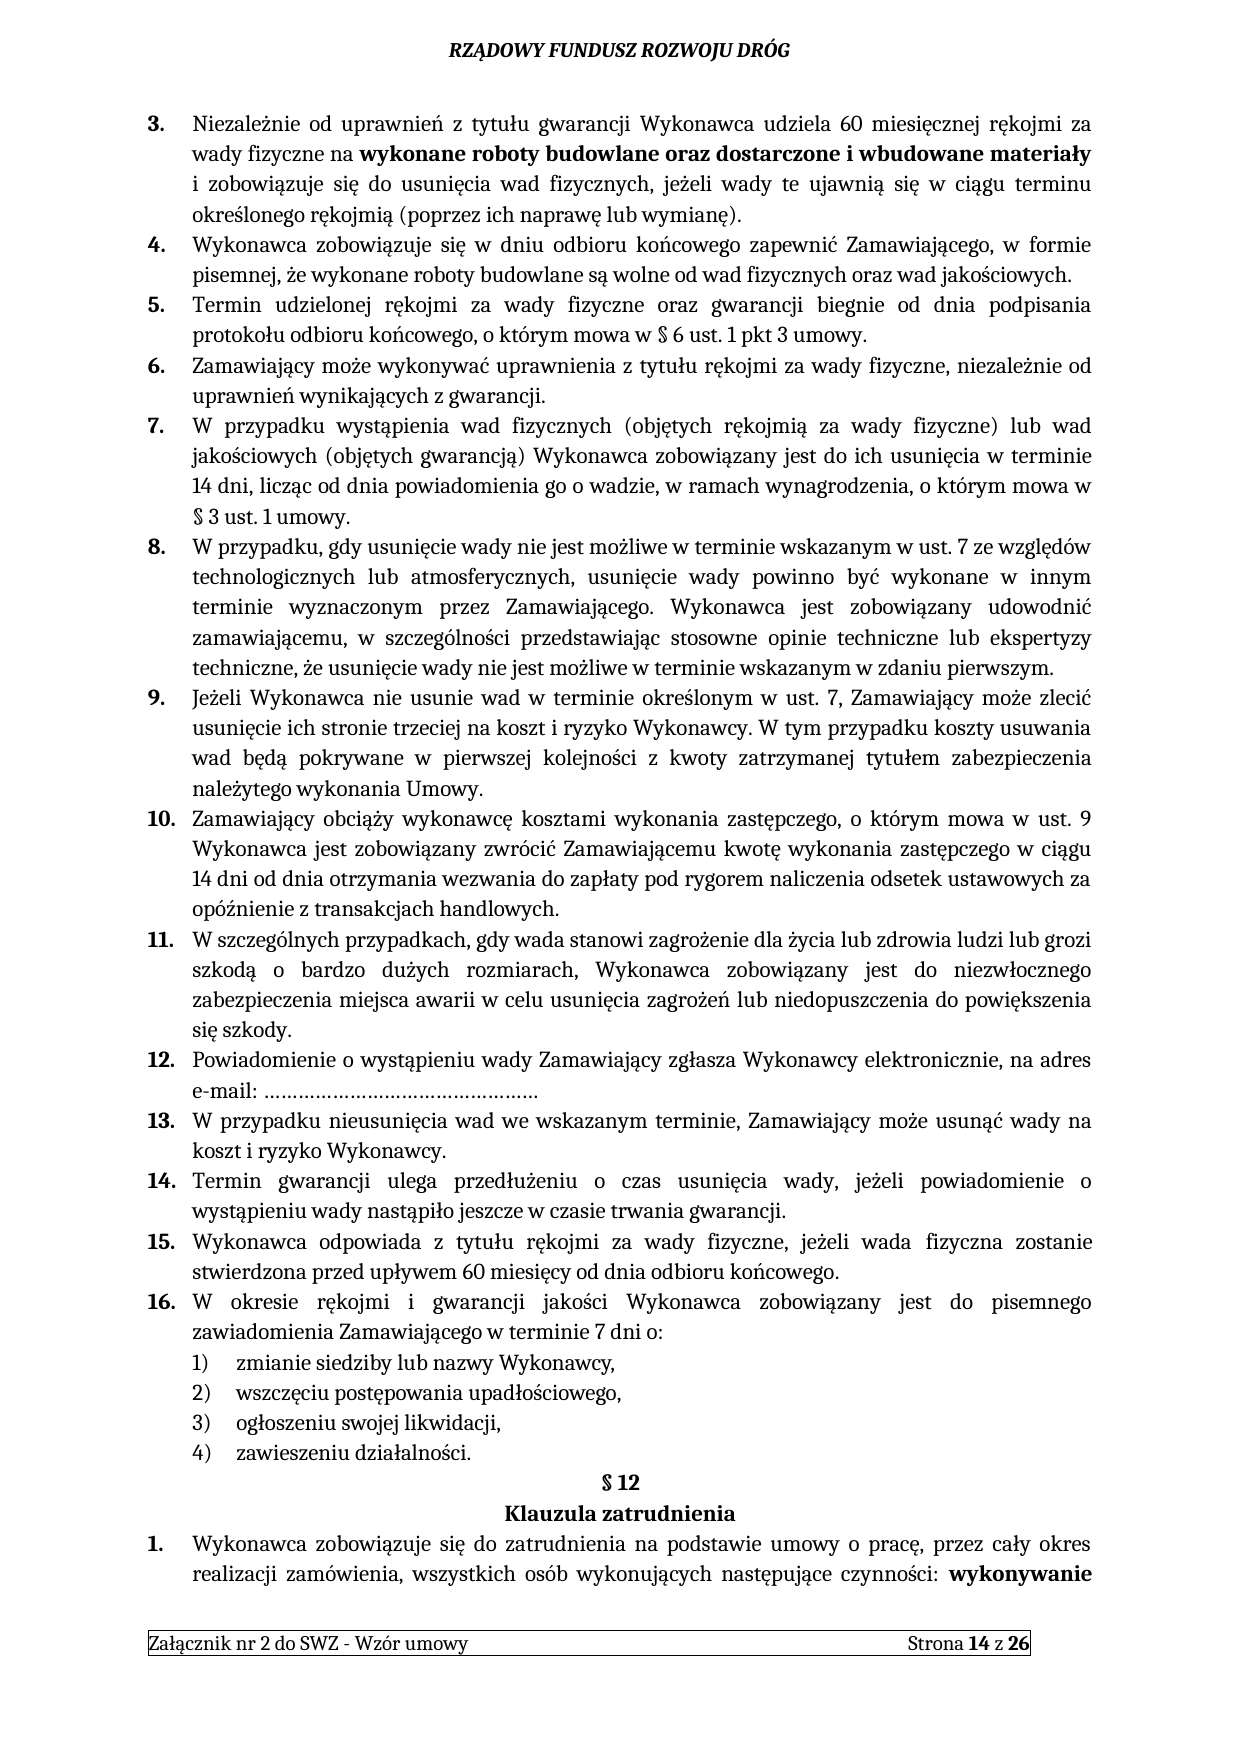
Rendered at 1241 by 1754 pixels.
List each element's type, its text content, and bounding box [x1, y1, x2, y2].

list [148, 1531, 1093, 1587]
list wszczęciu postępowania upadłościowego, [192, 1379, 1093, 1406]
list Termin udzielonej rękojmi za wady fizyczne oraz gwarancji biegnie od dnia podpisania protokołu odbioru końcowego, o którym mowa w § 6 ust. 1 pkt 3 umowy. [148, 292, 1093, 348]
list W przypadku nieusunięcia wad we wskazanym terminie, Zamawiający może usunąć wady na koszt i ryzyko Wykonawcy. [148, 1108, 1093, 1164]
list Zamawiający może wykonywać uprawnienia z tytułu rękojmi za wady fizyczne, niezależnie od uprawnień wynikających z gwarancji. [148, 352, 1093, 409]
list Jeżeli Wykonawca nie usunie wad w terminie określonym w ust. 7, Zamawiający może zlecić usunięcie ich stronie trzeciej na koszt i ryzyko Wykonawcy. W tym przypadku koszty usuwania wad będą pokrywane w pierwszej kolejności z kwoty zatrzymanej tytułem zabezpieczenia należytego wykonania Umowy. [148, 685, 1093, 802]
list Powiadomienie o wystąpieniu wady Zamawiający zgłasza Wykonawcy elektronicznie, na adres e-mail: ………………………………………… [148, 1047, 1093, 1104]
list W szczególnych przypadkach, gdy wada stanowi zagrożenie dla życia lub zdrowia ludzi lub grozi szkodą o bardzo dużych rozmiarach, Wykonawca zobowiązany jest do niezwłocznego zabezpieczenia miejsca awarii w celu usunięcia zagrożeń lub niedopuszczenia do powiększenia się szkody. [148, 926, 1093, 1043]
list Termin gwarancji ulega przedłużeniu o czas usunięcia wady, jeżeli powiadomienie o wystąpieniu wady nastąpiło jeszcze w czasie trwania gwarancji. [148, 1168, 1093, 1224]
list Niezależnie od uprawnień z tytułu gwarancji Wykonawca udziela 60 miesięcznej rękojmi za wady fizyczne na wykonane roboty budowlane oraz dostarczone i wbudowane materiały i zobowiązuje się do usunięcia wad fizycznych, jeżeli wady te ujawnią się w ciągu terminu określonego rękojmią (poprzez ich naprawę lub wymianę). [148, 111, 1093, 228]
list Zamawiający obciąży wykonawcę kosztami wykonania zastępczego, o którym mowa w ust. 9 Wykonawca jest zobowiązany zwrócić Zamawiającemu kwotę wykonania zastępczego w ciągu 14 dni od dnia otrzymania wezwania do zapłaty pod rygorem naliczenia odsetek ustawowych za opóźnienie z transakcjach handlowych. [148, 806, 1093, 922]
list Wykonawca zobowiązuje się w dniu odbioru końcowego zapewnić Zamawiającego, w formie pisemnej, że wykonane roboty budowlane są wolne od wad fizycznych oraz wad jakościowych. [148, 232, 1093, 288]
list zmianie siedziby lub nazwy Wykonawcy, [192, 1349, 1093, 1376]
text § 12 [148, 1470, 1093, 1496]
text Klauzula zatrudnienia [148, 1500, 1093, 1527]
list Wykonawca odpowiada z tytułu rękojmi za wady fizyczne, jeżeli wada fizyczna zostanie stwierdzona przed upływem 60 miesięcy od dnia odbioru końcowego. [148, 1228, 1093, 1285]
list W okresie rękojmi i gwarancji jakości Wykonawca zobowiązany jest do pisemnego zawiadomienia Zamawiającego w terminie 7 dni o: [148, 1289, 1093, 1345]
list zawieszeniu działalności. [192, 1440, 1093, 1466]
list ogłoszeniu swojej likwidacji, [192, 1410, 1093, 1436]
list W przypadku wystąpienia wad fizycznych (objętych rękojmią za wady fizyczne) lub wad jakościowych (objętych gwarancją) Wykonawca zobowiązany jest do ich usunięcia w terminie 14 dni, licząc od dnia powiadomienia go o wadzie, w ramach wynagrodzenia, o którym mowa w § 3 ust. 1 umowy. [148, 413, 1093, 530]
list W przypadku, gdy usunięcie wady nie jest możliwe w terminie wskazanym w ust. 7 ze względów technologicznych lub atmosferycznych, usunięcie wady powinno być wykonane w innym terminie wyznaczonym przez Zamawiającego. Wykonawca jest zobowiązany udowodnić zamawiającemu, w szczególności przedstawiając stosowne opinie techniczne lub ekspertyzy techniczne, że usunięcie wady nie jest możliwe w terminie wskazanym w zdaniu pierwszym. [148, 534, 1093, 681]
